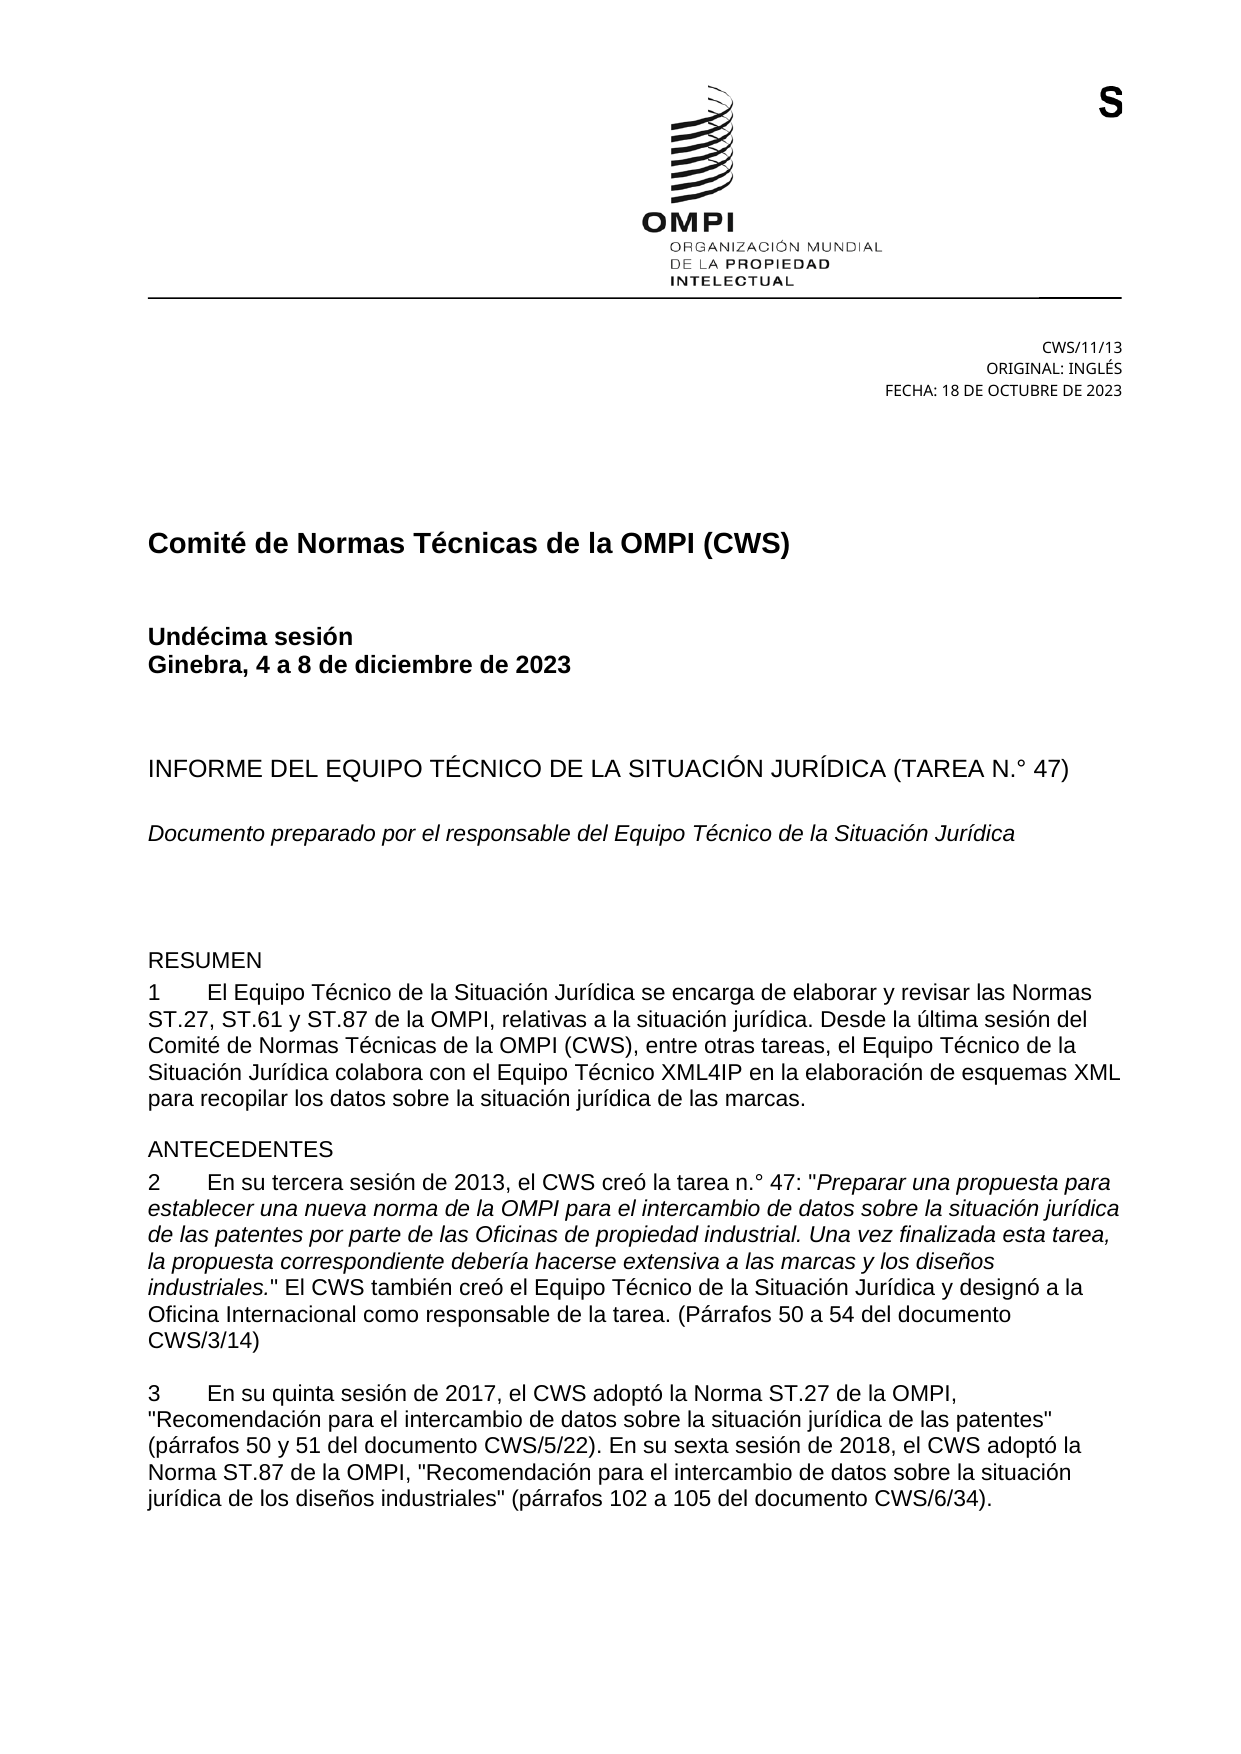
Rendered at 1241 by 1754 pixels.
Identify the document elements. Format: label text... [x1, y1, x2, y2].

text Undécima sesión [148, 622, 1122, 650]
text El Equipo Técnico de la Situación Jurídica se encarga de elaborar y revisar las Normas ST.27, ST.61 y ST.87 de la OMPI, relativas a la situación jurídica. Desde la última sesión del Comité de Normas Técnicas de la OMPI (CWS), entre otras tareas, el Equipo Técnico de la Situación Jurídica colabora con el Equipo Técnico XML4IP en la elaboración de esquemas XML para recopilar los datos sobre la situación jurídica de las marcas. [148, 979, 1122, 1111]
subtitle ANTECEDENTES [148, 1136, 1122, 1162]
list En su tercera sesión de 2013, el CWS creó la tarea n.° 47: "Preparar una propuesta para establecer una nueva norma de la OMPI para el intercambio de datos sobre la situación jurídica de las patentes por parte de las Oficinas de propiedad industrial. Una vez finalizada esta tarea, la propuesta correspondiente debería hacerse extensiva a las marcas y los diseños industriales." El CWS también creó el Equipo Técnico de la Situación Jurídica y designó a la Oficina Internacional como responsable de la tarea. (Párrafos 50 a 54 del documento CWS/3/14) [148, 1169, 1122, 1353]
picture [627, 79, 1123, 298]
text FECHA: 18 DE OCTUBRE DE 2023 [148, 379, 1122, 401]
list En su quinta sesión de 2017, el CWS adoptó la Norma ST.27 de la OMPI, "Recomendación para el intercambio de datos sobre la situación jurídica de las patentes" (párrafos 50 y 51 del documento CWS/5/22). En su sexta sesión de 2018, el CWS adoptó la Norma ST.87 de la OMPI, "Recomendación para el intercambio de datos sobre la situación jurídica de los diseños industriales" (párrafos 102 a 105 del documento CWS/6/34). [148, 1379, 1122, 1511]
text Ginebra, 4 a 8 de diciembre de 2023 [148, 650, 1122, 679]
subtitle Resumen [148, 947, 1122, 973]
text INFORME DEL EQUIPO TÉCNICO DE LA SITUACIÓN JURÍDICA (tarea n.° 47) [148, 754, 1122, 783]
text Comité de Normas Técnicas de la OMPI (CWS) [148, 526, 1122, 559]
text CWS/11/13 [148, 337, 1122, 358]
text ORIGINAL: INGLÉS [148, 358, 1122, 379]
text Documento preparado por el responsable del Equipo Técnico de la Situación Jurídica [148, 820, 1122, 847]
